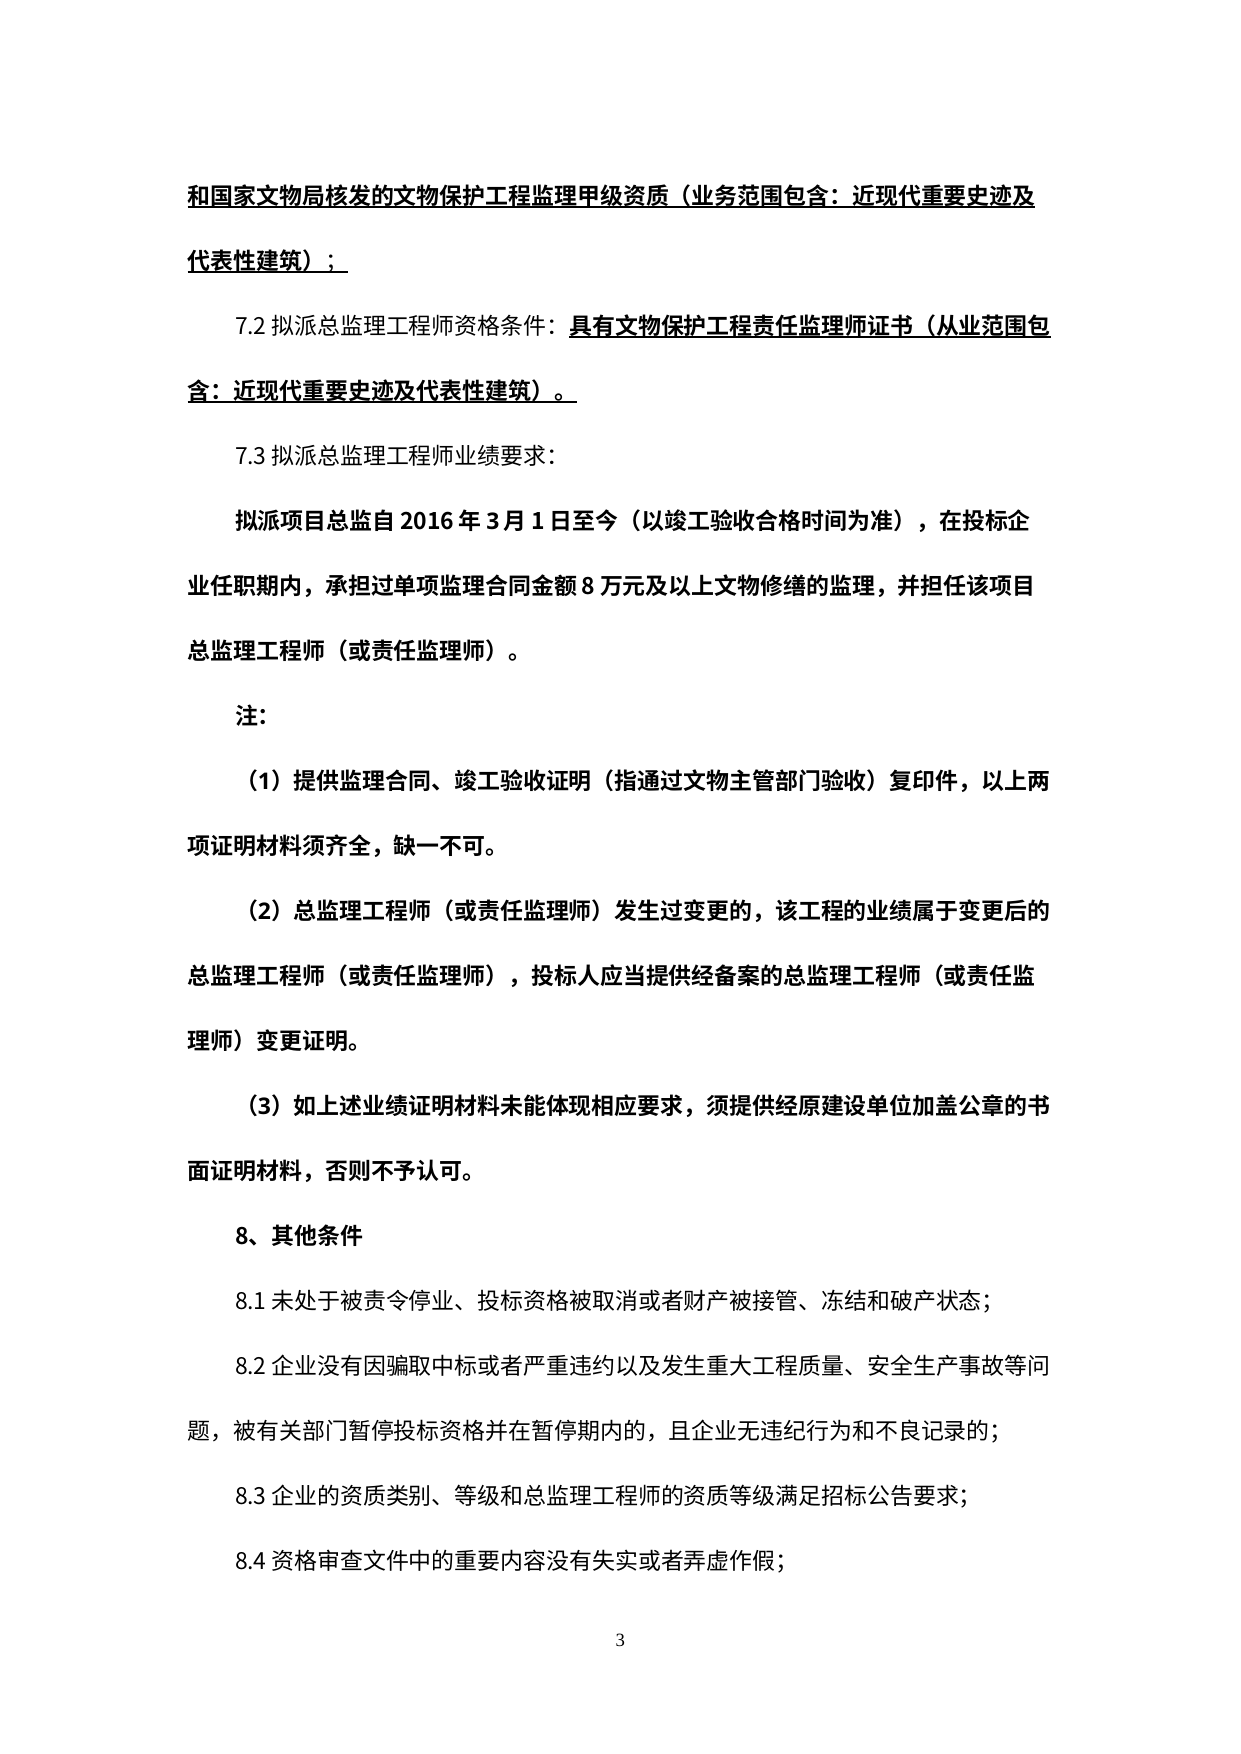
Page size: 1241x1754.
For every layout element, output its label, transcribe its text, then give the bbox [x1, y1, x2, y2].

text （3）如上述业绩证明材料未能体现相应要求，须提供经原建设单位加盖公章的书面证明材料，否则不予认可。 [187, 1072, 1053, 1202]
text 8、其他条件 [187, 1202, 1053, 1267]
text （2）总监理工程师（或责任监理师）发生过变更的，该工程的业绩属于变更后的总监理工程师（或责任监理师），投标人应当提供经备案的总监理工程师（或责任监理师）变更证明。 [187, 877, 1053, 1072]
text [187, 162, 1053, 292]
text 拟派项目总监自2016年3月1日至今（以竣工验收合格时间为准），在投标企业任职期内，承担过单项监理合同金额8万元及以上文物修缮的监理，并担任该项目总监理工程师（或责任监理师）。 [187, 487, 1053, 682]
text 7.3拟派总监理工程师业绩要求： [187, 422, 1053, 487]
text 8.1未处于被责令停业、投标资格被取消或者财产被接管、冻结和破产状态； [187, 1267, 1053, 1332]
text 注： [187, 682, 1053, 747]
text （1）提供监理合同、竣工验收证明（指通过文物主管部门验收）复印件，以上两项证明材料须齐全，缺一不可。 [187, 747, 1053, 877]
text 8.3企业的资质类别、等级和总监理工程师的资质等级满足招标公告要求； [187, 1462, 1053, 1527]
text 8.4资格审查文件中的重要内容没有失实或者弄虚作假； [187, 1527, 1053, 1592]
text 8.2企业没有因骗取中标或者严重违约以及发生重大工程质量、安全生产事故等问题，被有关部门暂停投标资格并在暂停期内的，且企业无违纪行为和不良记录的； [187, 1332, 1053, 1462]
text 7.2拟派总监理工程师资格条件：具有文物保护工程责任监理师证书（从业范围包含：近现代重要史迹及代表性建筑）。 [187, 292, 1053, 422]
